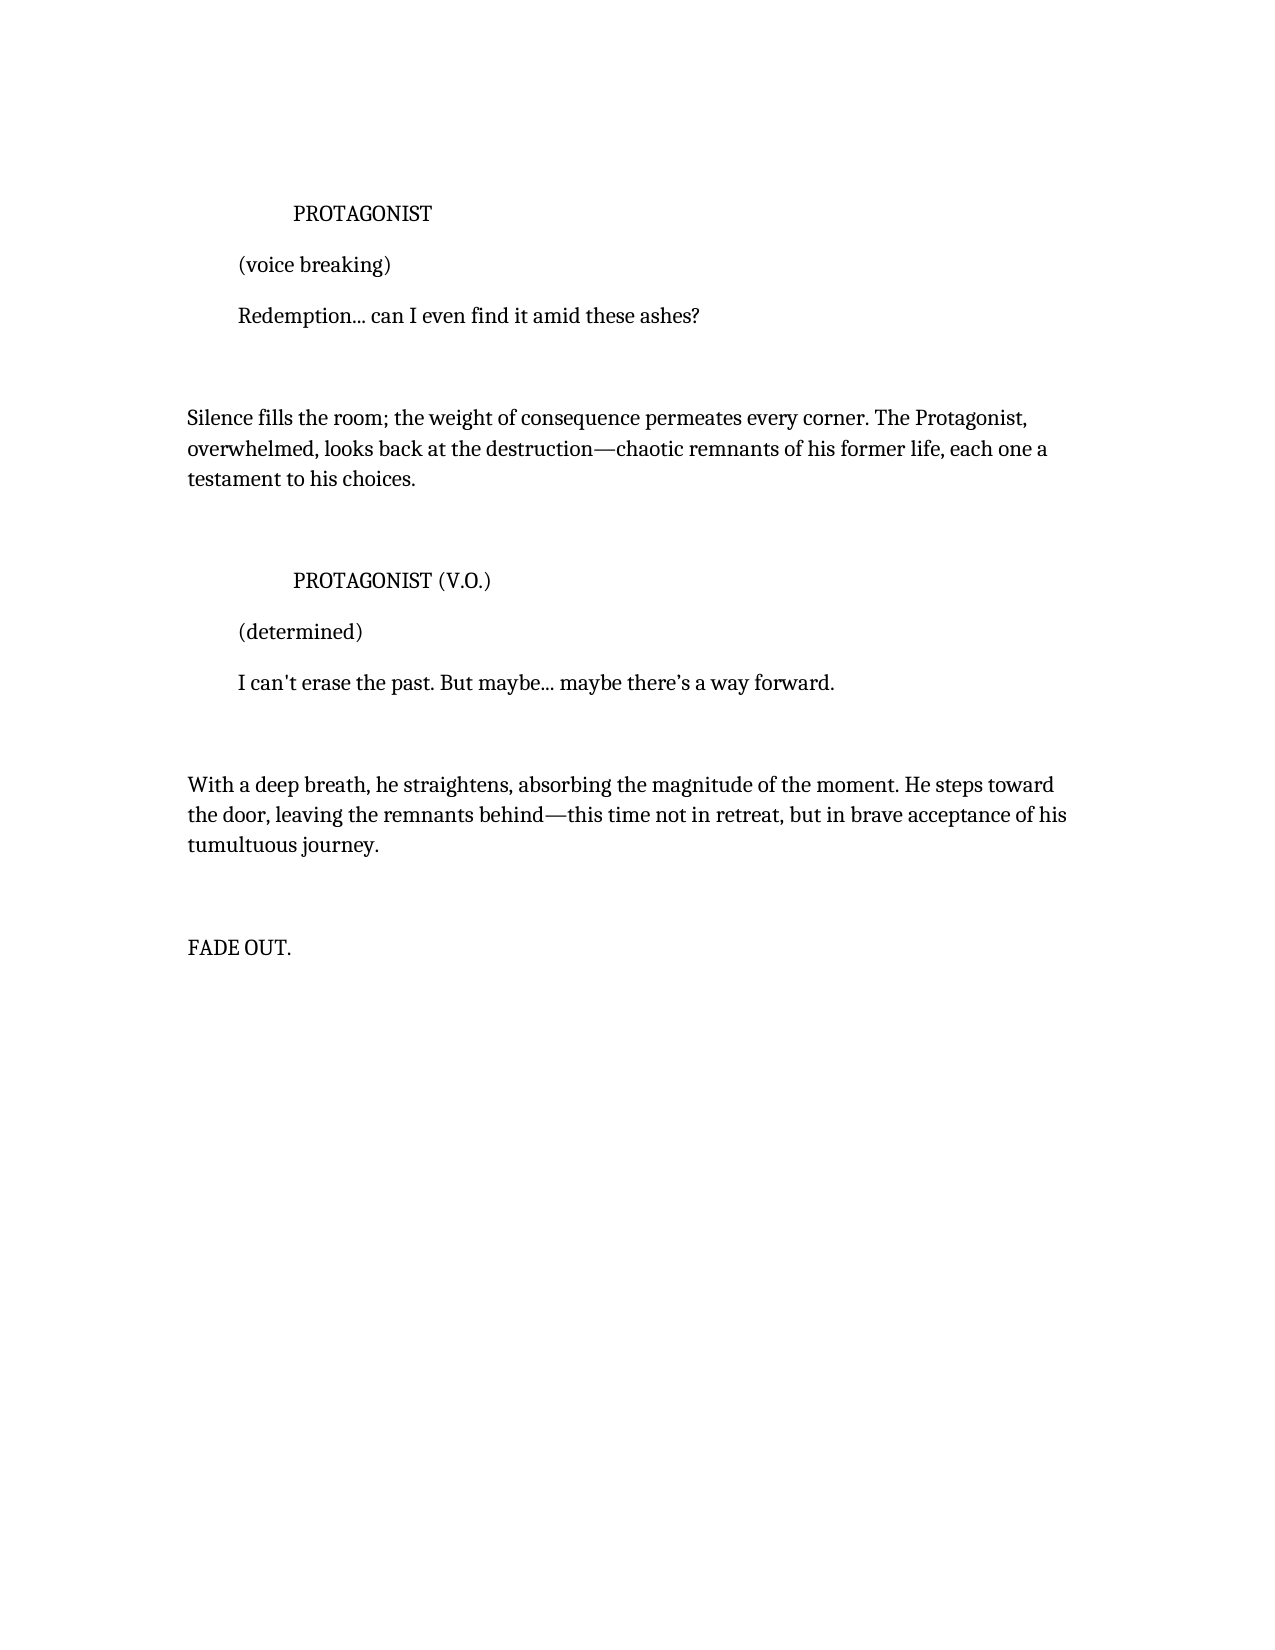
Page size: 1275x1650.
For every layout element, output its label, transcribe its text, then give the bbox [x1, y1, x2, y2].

text With a deep breath, he straightens, absorbing the magnitude of the moment. He steps toward the door, leaving the remnants behind—this time not in retreat, but in brave acceptance of his tumultuous journey. [187, 772, 1087, 859]
text PROTAGONIST (V.O.) [187, 568, 1087, 594]
text Redemption... can I even find it amid these ashes? [187, 303, 1087, 329]
text FADE OUT. [187, 934, 1087, 961]
text I can't erase the past. But maybe... maybe there’s a way forward. [187, 670, 1087, 696]
text (voice breaking) [187, 252, 1087, 278]
text Silence fills the room; the weight of consequence permeates every corner. The Protagonist, overwhelmed, looks back at the destruction—chaotic remnants of his former life, each one a testament to his choices. [187, 405, 1087, 492]
text PROTAGONIST [187, 201, 1087, 227]
text (determined) [187, 619, 1087, 645]
